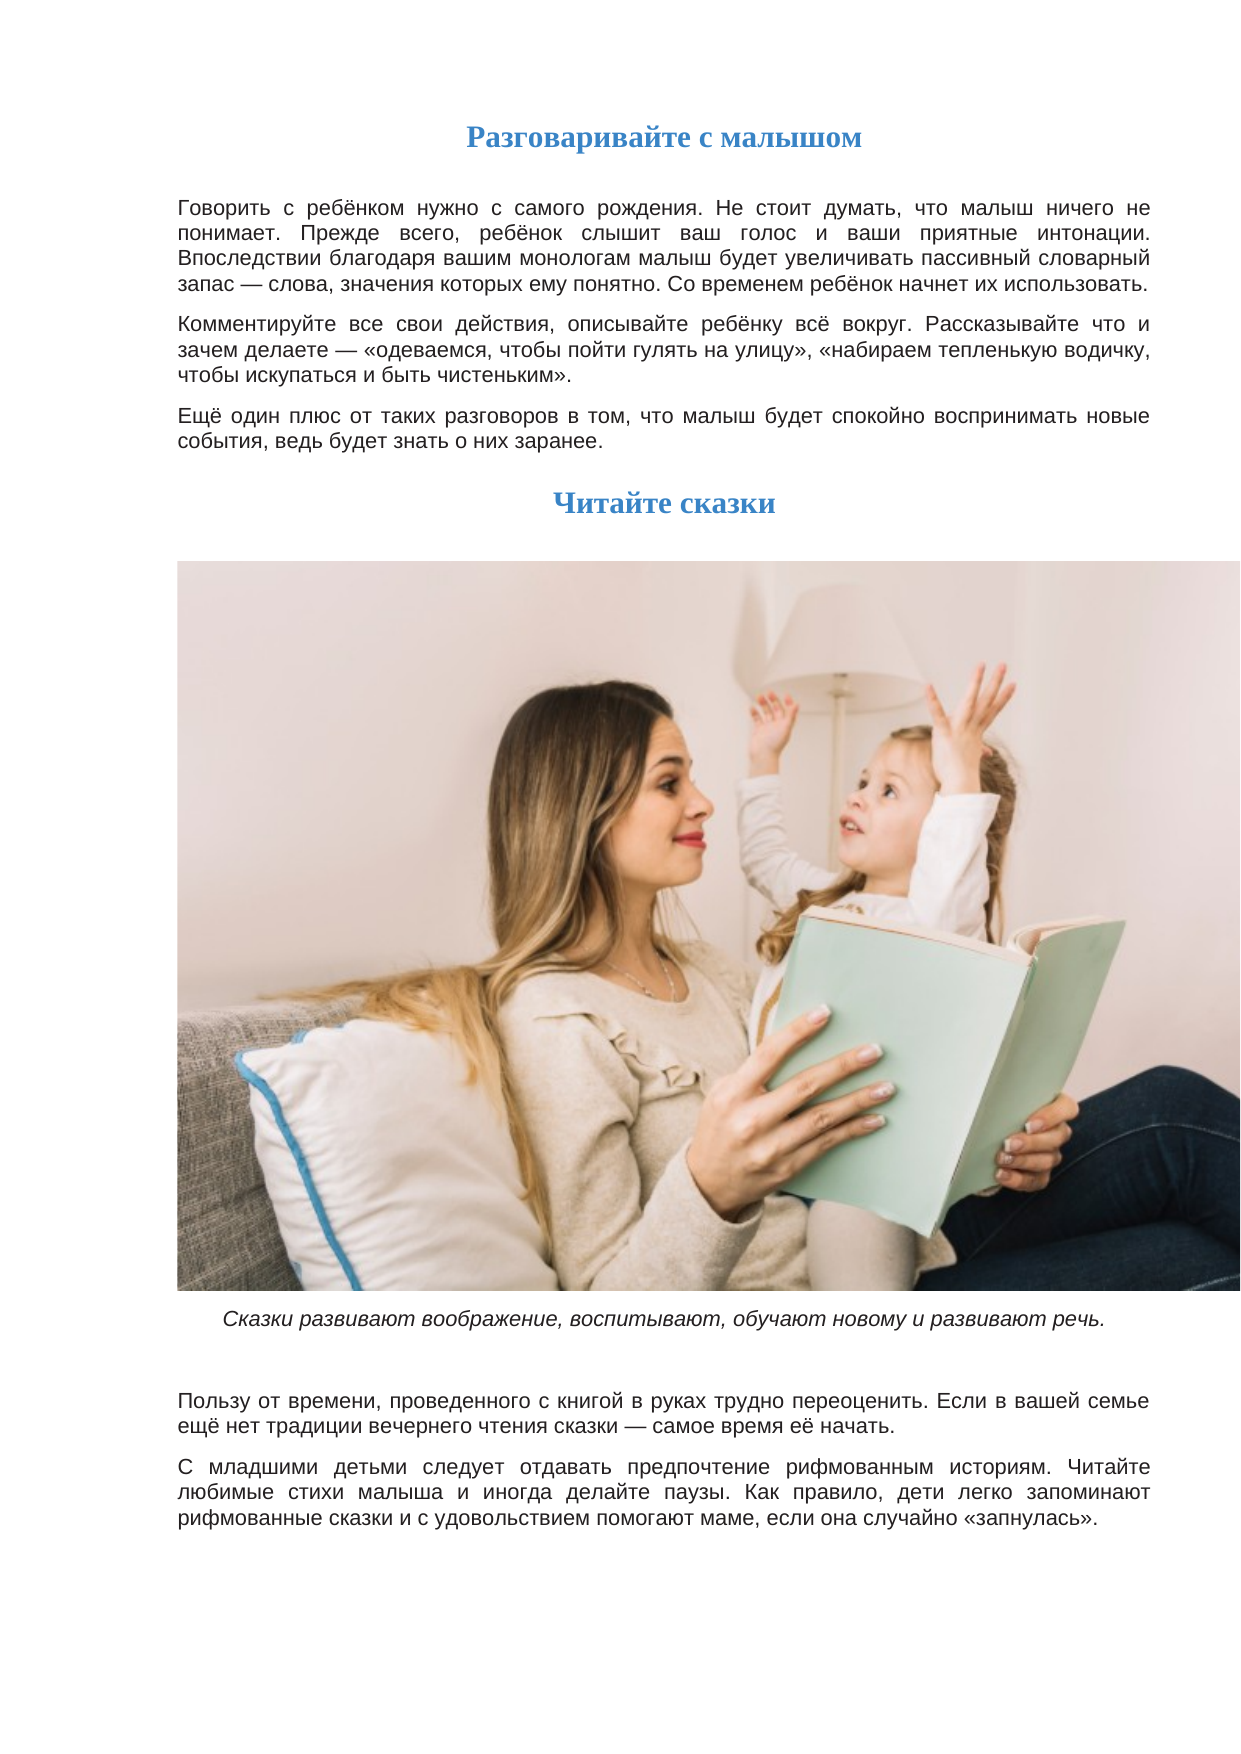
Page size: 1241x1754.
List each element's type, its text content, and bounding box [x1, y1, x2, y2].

text Сказки развивают воображение, воспитывают, обучают новому и развивают речь. [177, 1306, 1152, 1332]
text Комментируйте все свои действия, описывайте ребёнку всё вокруг. Рассказывайте что и зачем делаете — «одеваемся, чтобы пойти гулять на улицу», «набираем тепленькую водичку, чтобы искупаться и быть чистеньким». [177, 311, 1152, 387]
text Говорить с ребёнком нужно с самого рождения. Не стоит думать, что малыш ничего не понимает. Прежде всего, ребёнок слышит ваш голос и ваши приятные интонации. Впоследствии благодаря вашим монологам малыш будет увеличивать пассивный словарный запас — слова, значения которых ему понятно. Со временем ребёнок начнет их использовать. [177, 195, 1152, 296]
picture [177, 561, 1241, 1291]
text Ещё один плюс от таких разговоров в том, что малыш будет спокойно воспринимать новые события, ведь будет знать о них заранее. [177, 403, 1152, 453]
text Читайте сказки [177, 484, 1152, 520]
text С младшими детьми следует отдавать предпочтение рифмованным историям. Читайте любимые стихи малыша и иногда делайте паузы. Как правило, дети легко запоминают рифмованные сказки и с удовольствием помогают маме, если она случайно «запнулась». [177, 1454, 1152, 1530]
text Разговаривайте с малышом [177, 118, 1152, 154]
text Пользу от времени, проведенного с книгой в руках трудно переоценить. Если в вашей семье ещё нет традиции вечернего чтения сказки — самое время её начать. [177, 1388, 1152, 1438]
